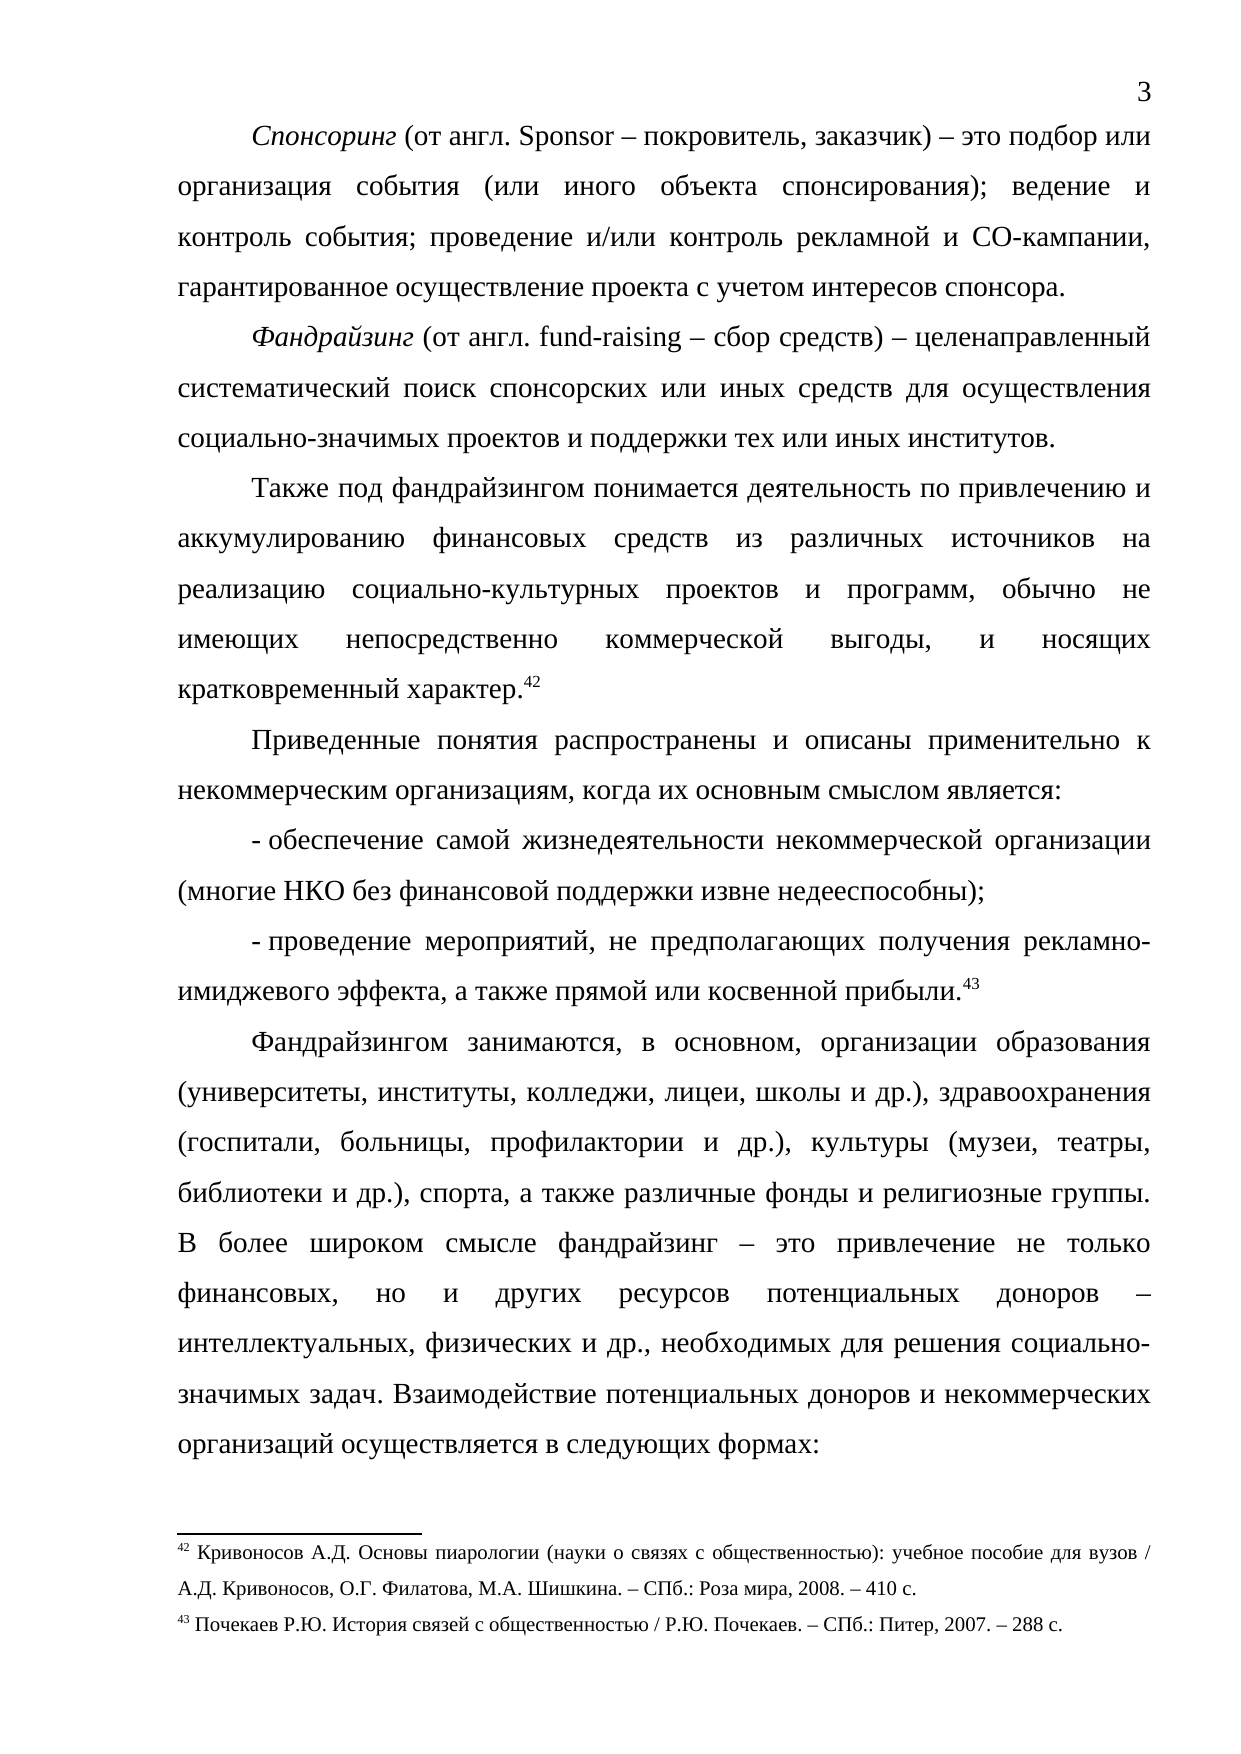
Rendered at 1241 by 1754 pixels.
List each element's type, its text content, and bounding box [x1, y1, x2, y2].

text Спонсоринг (от англ. Sponsor – покровитель, заказчик) – это подбор или организация события (или иного объекта спонсирования); ведение и контроль события; проведение и/или контроль рекламной и СО-кампании, гарантированное осуществление проекта с учетом интересов спонсора. [177, 118, 1152, 303]
text - проведение мероприятий, не предполагающих получения рекламно-имиджевого эффекта, а также прямой или косвенной прибыли. [177, 923, 1152, 1007]
text Фандрайзингом занимаются, в основном, организации образования (университеты, институты, колледжи, лицеи, школы и др.), здравоохранения (госпитали, больницы, профилактории и др.), культуры (музеи, театры, библиотеки и др.), спорта, а также различные фонды и религиозные группы. В более широком смысле фандрайзинг – это привлечение не только финансовых, но и других ресурсов потенциальных доноров – интеллектуальных, физических и др., необходимых для решения социально-значимых задач. Взаимодействие потенциальных доноров и некоммерческих организаций осуществляется в следующих формах: [177, 1024, 1152, 1460]
text Приведенные понятия распространены и описаны применительно к некоммерческим организациям, когда их основным смыслом является: [177, 722, 1152, 806]
text Фандрайзинг (от англ. fund-raising – сбор средств) – целенаправленный систематический поиск спонсорских или иных средств для осуществления социально-значимых проектов и поддержки тех или иных институтов. [177, 319, 1152, 453]
text - обеспечение самой жизнедеятельности некоммерческой организации (многие НКО без финансовой поддержки извне недееспособны); [177, 822, 1152, 906]
text Также под фандрайзингом понимается деятельность по привлечению и аккумулированию финансовых средств из различных источников на реализацию социально-культурных проектов и программ, обычно не имеющих непосредственно коммерческой выгоды, и носящих кратковременный характер. [177, 470, 1152, 705]
